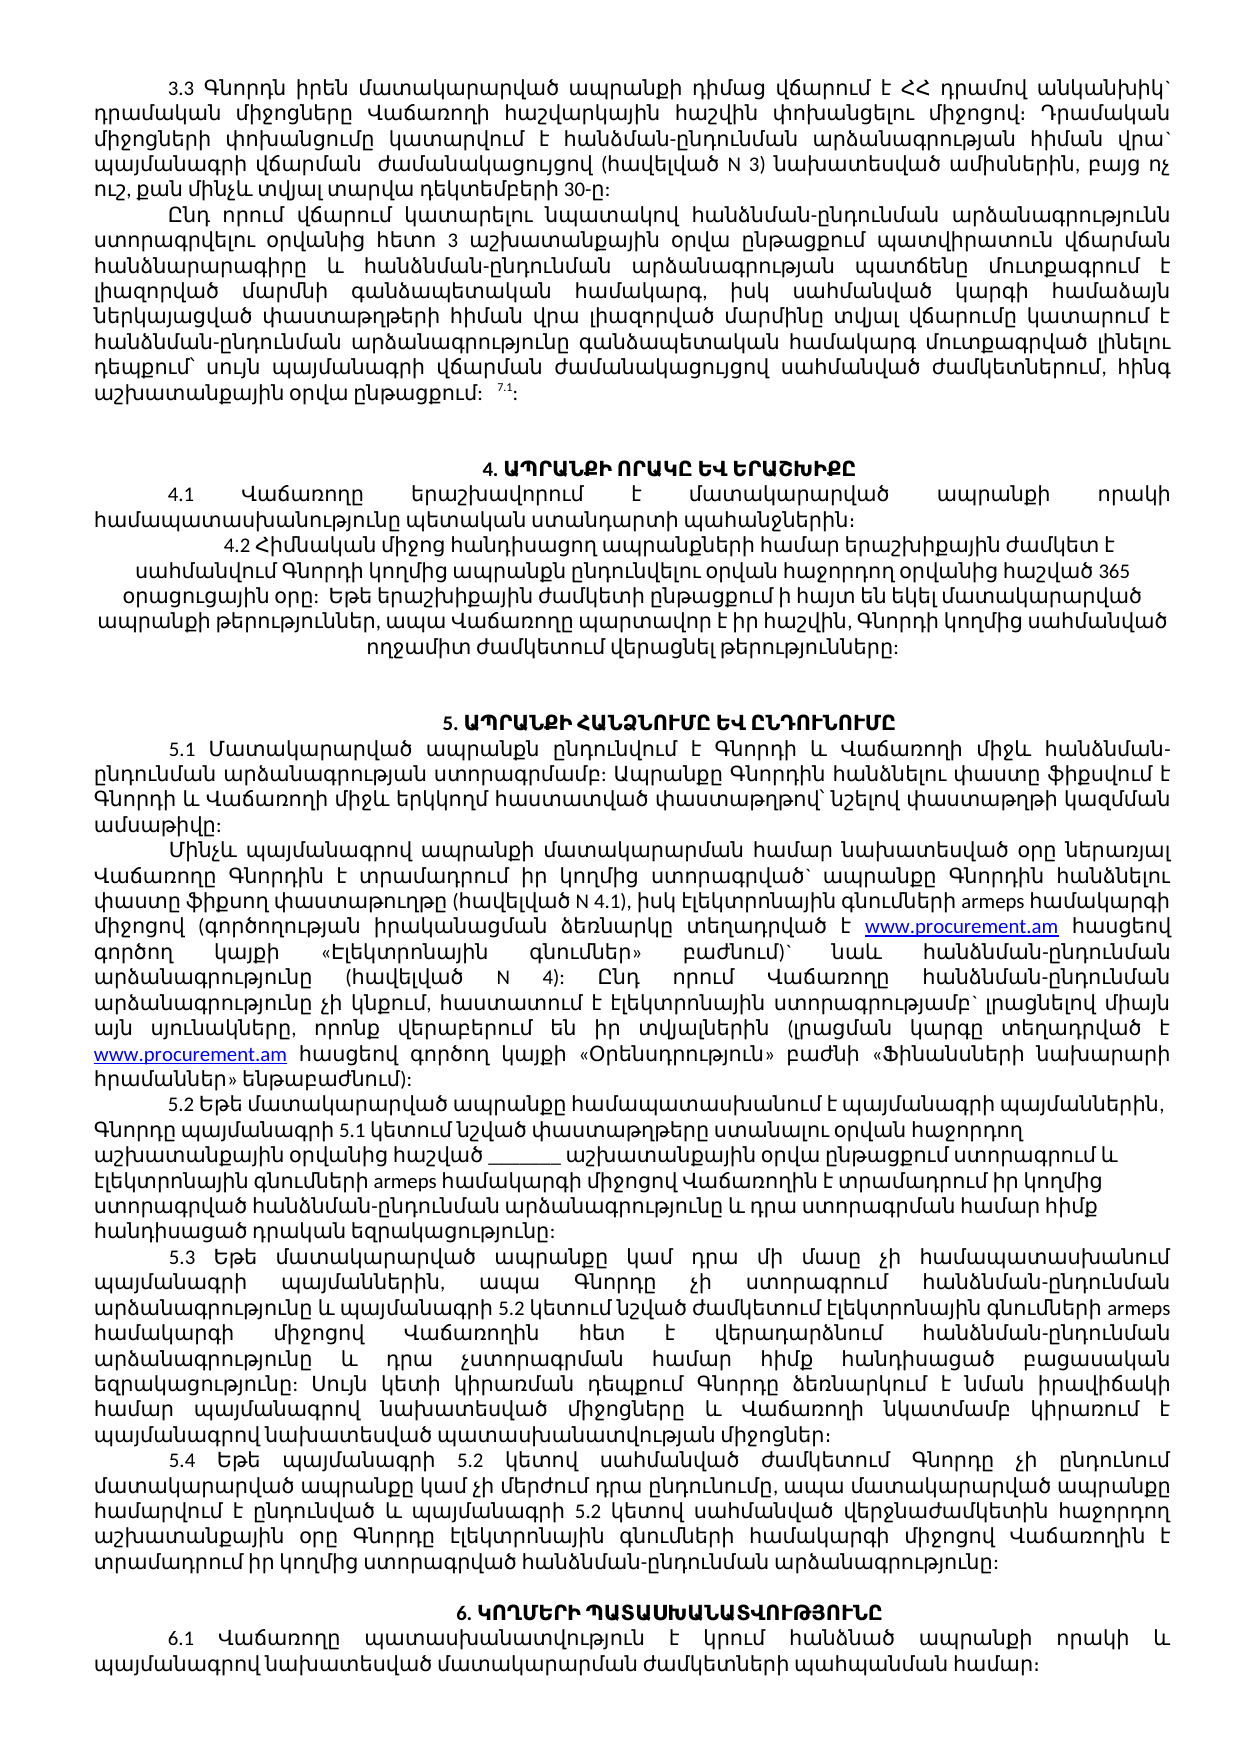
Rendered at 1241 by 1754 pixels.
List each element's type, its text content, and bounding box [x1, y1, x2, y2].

text 5.3 Եթե մատակարարված ապրանքը կամ դրա մի մասը չի համապատասխանում պայմանագրի պայմաններին, ապա Գնորդը չի ստորագրում հանձնման-ընդունման արձանագրությունը և պայմանագրի 5.2 կետում նշված ժամկետում էլեկտրոնային գնումների armeps համակարգի միջոցով Վաճառողին հետ է վերադարձնում հանձնման-ընդունման արձանագրությունը և դրա չստորագրման համար հիմք հանդիսացած բացասական եզրակացությունը: Սույն կետի կիրառման դեպքում Գնորդը ձեռնարկում է նման իրավիճակի համար պայմանագրով նախատեսված միջոցները և Վաճառողի նկատմամբ կիրառում է պայմանագրով նախատեսված պատասխանատվության միջոցներ։ [94, 1244, 1171, 1447]
text 5. ԱՊՐԱՆՔԻ ՀԱՆՁՆՈՒՄԸ ԵՎ ԸՆԴՈՒՆՈՒՄԸ [94, 710, 1171, 736]
text 4. ԱՊՐԱՆՔԻ ՈՐԱԿԸ ԵՎ ԵՐԱՇԽԻՔԸ [94, 456, 1171, 482]
text 5.2 Եթե մատակարարված ապրանքը համապատասխանում է պայմանագրի պայմաններին, Գնորդը պայմանագրի 5.1 կետում նշված փաստաթղթերը ստանալու օրվան հաջորդող աշխատանքային օրվանից հաշված _______ աշխատանքային օրվա ընթացքում ստորագրում և էլեկտրոնային գնումների armeps համակարգի միջոցով Վաճառողին է տրամադրում իր կողմից ստորագրված հանձնման-ընդունման արձանագրությունը և դրա ստորագրման համար հիմք հանդիսացած դրական եզրակացությունը: [94, 1092, 1171, 1244]
text 3.3 Գնորդն իրեն մատակարարված ապրանքի դիմաց վճարում է ՀՀ դրամով անկանխիկ` դրամական միջոցները Վաճառողի հաշվարկային հաշվին փոխանցելու միջոցով։ Դրամական միջոցների փոխանցումը կատարվում է հանձման-ընդունման արձանագրության հիման վրա` պայմանագրի վճարման ժամանակացույցով (հավելված N 3) նախատեսված ամիսներին, բայց ոչ ուշ, քան մինչև տվյալ տարվա դեկտեմբերի 30-ը: [94, 75, 1171, 202]
text 5.4 Եթե պայմանագրի 5.2 կետով սահմանված ժամկետում Գնորդը չի ընդունում մատակարարված ապրանքը կամ չի մերժում դրա ընդունումը, ապա մատակարարված ապրանքը համարվում է ընդունված և պայմանագրի 5.2 կետով սահմանված վերջնաժամկետին հաջորդող աշխատանքային օրը Գնորդը էլեկտրոնային գնումների համակարգի միջոցով Վաճառողին է տրամադրում իր կողմից ստորագրված հանձնման-ընդունման արձանագրությունը: [94, 1447, 1171, 1574]
text 4.1 Վաճառողը երաշխավորում է մատակարարված ապրանքի որակի համապատասխանությունը պետական ստանդարտի պահանջներին։ [94, 482, 1171, 532]
text Մինչև պայմանագրով ապրանքի մատակարարման համար նախատեսված օրը ներառյալ Վաճառողը Գնորդին է տրամադրում իր կողմից ստորագրված` ապրանքը Գնորդին հանձնելու փաստը ֆիքսող փաստաթուղթը (հավելված N 4.1), իսկ էլեկտրոնային գնումների armeps համակարգի միջոցով (գործողության իրականացման ձեռնարկը տեղադրված է www.procurement.am հասցեով գործող կայքի «Էլեկտրոնային գնումներ» բաժնում)` նաև հանձնման-ընդունման արձանագրությունը (հավելված N 4): Ընդ որում Վաճառողը հանձնման-ընդունման արձանագրությունը չի կնքում, հաստատում է էլեկտրոնային ստորագրությամբ` լրացնելով միայն այն սյունակները, որոնք վերաբերում են իր տվյալներին (լրացման կարգը տեղադրված է www.procurement.am հասցեով գործող կայքի «Օրենսդրություն» բաժնի «Ֆինանսների նախարարի հրամաններ» ենթաբաժնում): [94, 837, 1171, 1092]
text 6.1 Վաճառողը պատասխանատվություն է կրում հանձնած ապրանքի որակի և պայմանագրով նախատեսված մատակարարման ժամկետների պահպանման համար։ [94, 1625, 1171, 1676]
text 6. ԿՈՂՄԵՐԻ ՊԱՏԱՍԽԱՆԱՏՎՈՒԹՅՈՒՆԸ [94, 1600, 1171, 1625]
text 5.1 Մատակարարված ապրանքն ընդունվում է Գնորդի և Վաճառողի միջև հանձնման-ընդունման արձանագրության ստորագրմամբ: Ապրանքը Գնորդին հանձնելու փաստը ֆիքսվում է Գնորդի և Վաճառողի միջև երկկողմ հաստատված փաստաթղթով՝ նշելով փաստաթղթի կազմման ամսաթիվը: [94, 736, 1171, 837]
text 4.2 Հիմնական միջոց հանդիսացող ապրանքների համար երաշխիքային ժամկետ է սահմանվում Գնորդի կողմից ապրանքն ընդունվելու օրվան հաջորդող օրվանից հաշված 365 օրացուցային օրը: Եթե երաշխիքային ժամկետի ընթացքում ի հայտ են եկել մատակարարված ապրանքի թերություններ, ապա Վաճառողը պարտավոր է իր հաշվին, Գնորդի կողմից սահմանված ողջամիտ ժամկետում վերացնել թերությունները: [94, 532, 1171, 659]
